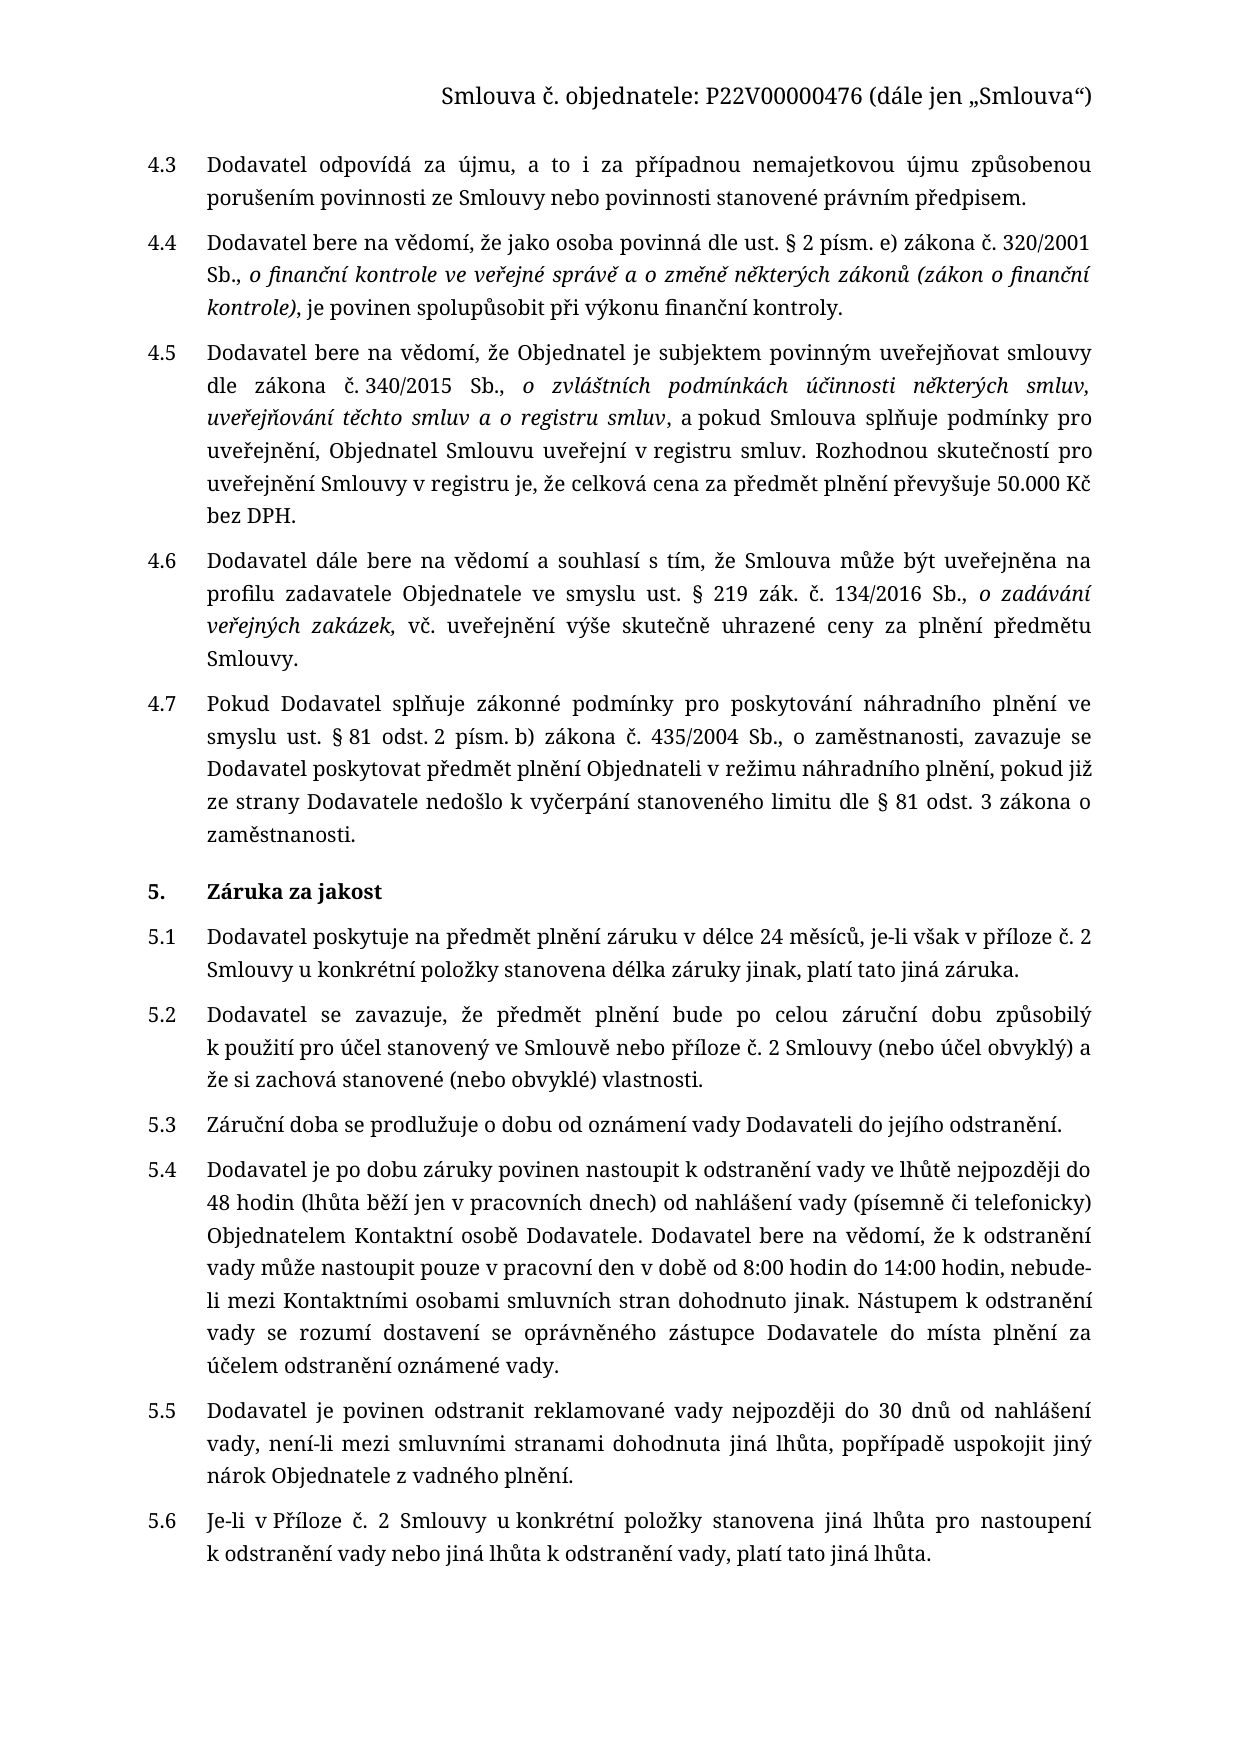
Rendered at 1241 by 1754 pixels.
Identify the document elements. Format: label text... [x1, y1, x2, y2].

list Dodavatel odpovídá za újmu, a to i za případnou nemajetkovou újmu způsobenou porušením povinnosti ze Smlouvy nebo povinnosti stanovené právním předpisem. [148, 150, 1093, 211]
list Dodavatel poskytuje na předmět plnění záruku v délce 24 měsíců, je-li však v příloze č. 2 Smlouvy u konkrétní položky stanovena délka záruky jinak, platí tato jiná záruka. [148, 922, 1093, 983]
list Dodavatel je po dobu záruky povinen nastoupit k odstranění vady ve lhůtě nejpozději do 48 hodin (lhůta běží jen v pracovních dnech) od nahlášení vady (písemně či telefonicky) Objednatelem Kontaktní osobě Dodavatele. Dodavatel bere na vědomí, že k odstranění vady může nastoupit pouze v pracovní den v době od 8:00 hodin do 14:00 hodin, nebude-li mezi Kontaktními osobami smluvních stran dohodnuto jinak. Nástupem k odstranění vady se rozumí dostavení se oprávněného zástupce Dodavatele do místa plnění za účelem odstranění oznámené vady. [148, 1156, 1093, 1379]
list Dodavatel je povinen odstranit reklamované vady nejpozději do 30 dnů od nahlášení vady, není-li mezi smluvními stranami dohodnuta jiná lhůta, popřípadě uspokojit jiný nárok Objednatele z vadného plnění. [148, 1396, 1093, 1490]
list Pokud Dodavatel splňuje zákonné podmínky pro poskytování náhradního plnění ve smyslu ust. § 81 odst. 2 písm. b) zákona č. 435/2004 Sb., o zaměstnanosti, zavazuje se Dodavatel poskytovat předmět plnění Objednateli v režimu náhradního plnění, pokud již ze strany Dodavatele nedošlo k vyčerpání stanoveného limitu dle § 81 odst. 3 zákona o zaměstnanosti. [148, 689, 1093, 848]
list Dodavatel se zavazuje, že předmět plnění bude po celou záruční dobu způsobilý k použití pro účel stanovený ve Smlouvě nebo příloze č. 2 Smlouvy (nebo účel obvyklý) a že si zachová stanovené (nebo obvyklé) vlastnosti. [148, 1000, 1093, 1094]
list Dodavatel bere na vědomí, že Objednatel je subjektem povinným uveřejňovat smlouvy dle zákona č. 340/2015 Sb., o zvláštních podmínkách účinnosti některých smluv, uveřejňování těchto smluv a o registru smluv, a pokud Smlouva splňuje podmínky pro uveřejnění, Objednatel Smlouvu uveřejní v registru smluv. Rozhodnou skutečností pro uveřejnění Smlouvy v registru je, že celková cena za předmět plnění převyšuje 50.000 Kč bez DPH. [148, 338, 1093, 530]
list Je-li v Příloze č. 2 Smlouvy u konkrétní položky stanovena jiná lhůta pro nastoupení k odstranění vady nebo jiná lhůta k odstranění vady, platí tato jiná lhůta. [148, 1507, 1093, 1568]
list Dodavatel dále bere na vědomí a souhlasí s tím, že Smlouva může být uveřejněna na profilu zadavatele Objednatele ve smyslu ust. § 219 zák. č. 134/2016 Sb., o zadávání veřejných zakázek, vč. uveřejnění výše skutečně uhrazené ceny za plnění předmětu Smlouvy. [148, 546, 1093, 673]
list Záruka za jakost [148, 877, 1093, 906]
list Dodavatel bere na vědomí, že jako osoba povinná dle ust. § 2 písm. e) zákona č. 320/2001 Sb., o finanční kontrole ve veřejné správě a o změně některých zákonů (zákon o finanční kontrole), je povinen spolupůsobit při výkonu finanční kontroly. [148, 228, 1093, 322]
list Záruční doba se prodlužuje o dobu od oznámení vady Dodavateli do jejího odstranění. [148, 1110, 1093, 1139]
